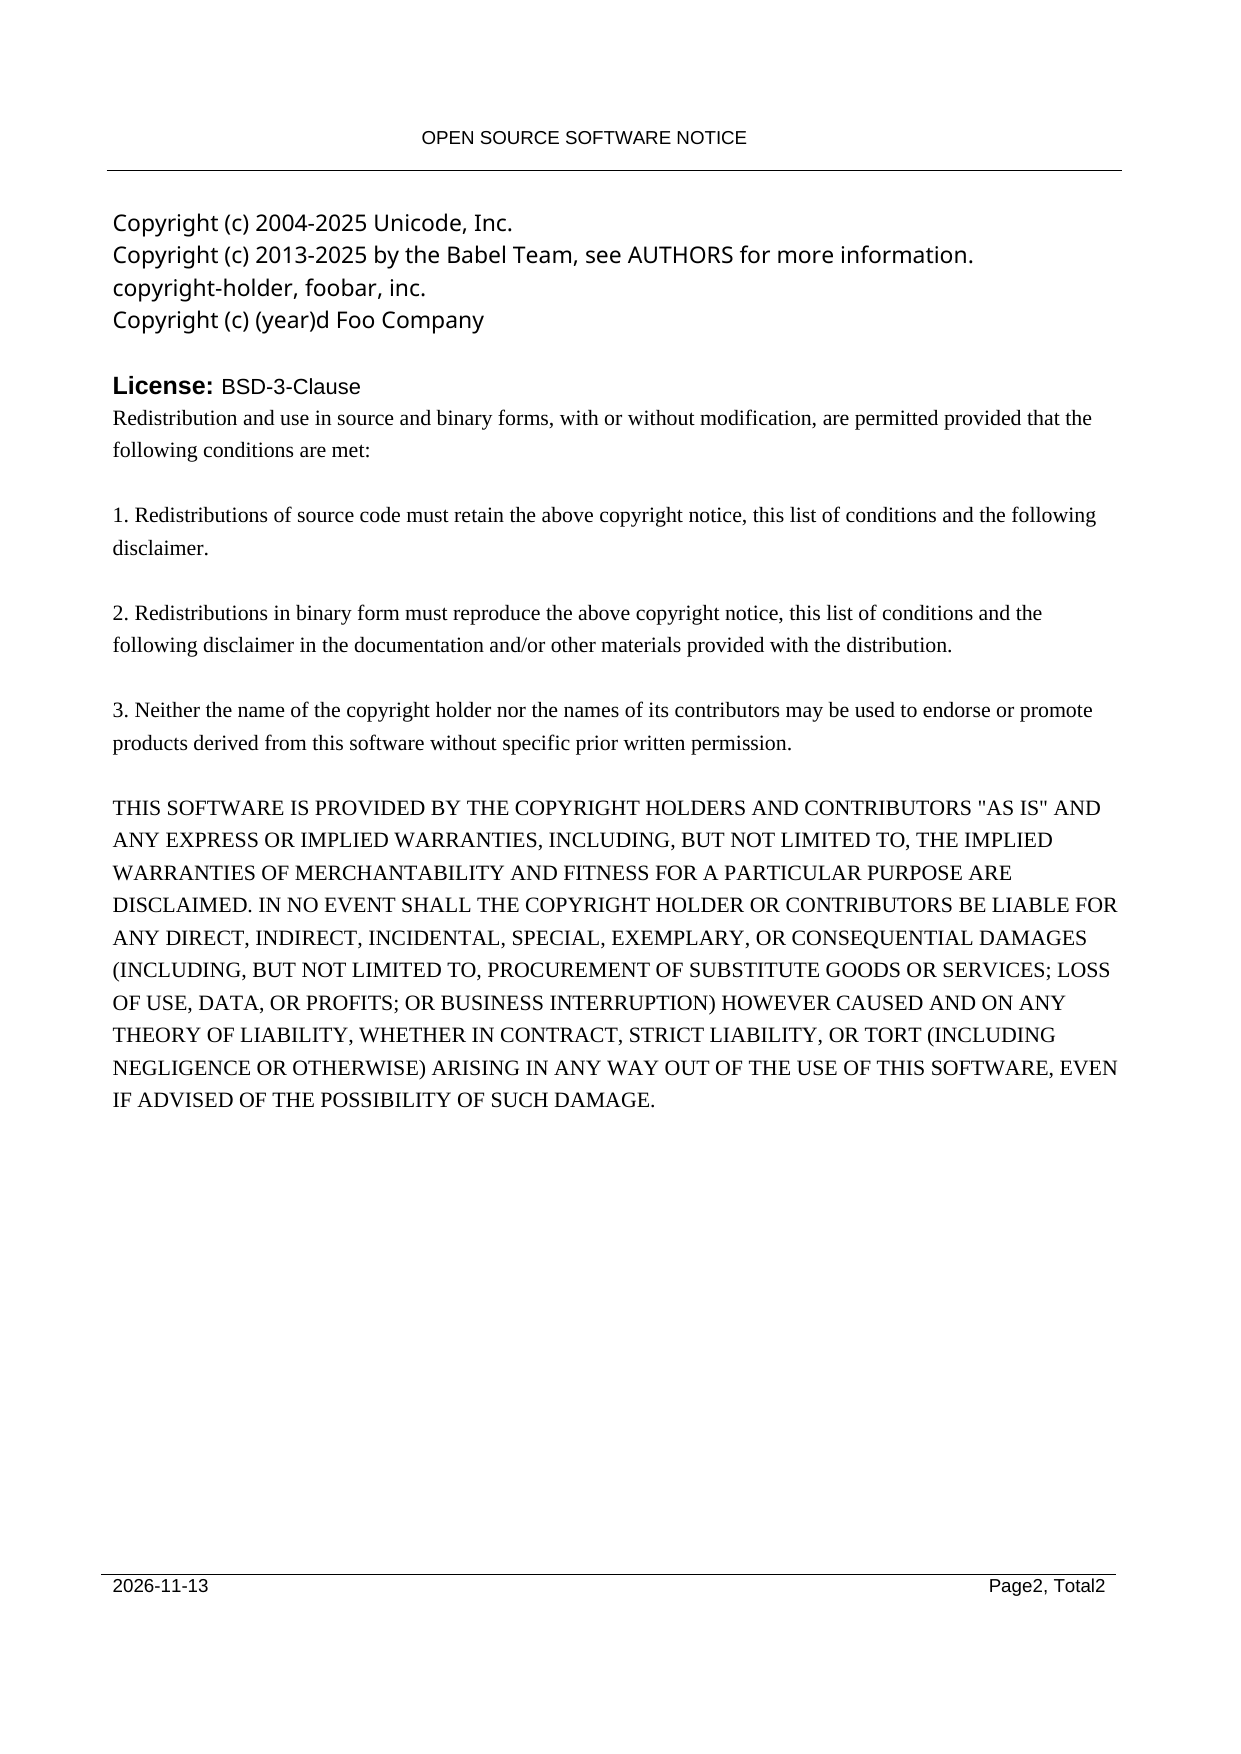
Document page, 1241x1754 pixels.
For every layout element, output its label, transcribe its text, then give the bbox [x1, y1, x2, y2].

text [112, 206, 1128, 369]
text Redistribution and use in source and binary forms, with or without modification, are permitted provided that the following conditions are met: 1. Redistributions of source code must retain the above copyright notice, this list of conditions and the following disclaimer. 2. Redistributions in binary form must reproduce the above copyright notice, this list of conditions and the following disclaimer in the documentation and/or other materials provided with the distribution. 3. Neither the name of the copyright holder nor the names of its contributors may be used to endorse or promote products derived from this software without specific prior written permission. THIS SOFTWARE IS PROVIDED BY THE COPYRIGHT HOLDERS AND CONTRIBUTORS "AS IS" AND ANY EXPRESS OR IMPLIED WARRANTIES, INCLUDING, BUT NOT LIMITED TO, THE IMPLIED WARRANTIES OF MERCHANTABILITY AND FITNESS FOR A PARTICULAR PURPOSE ARE DISCLAIMED. IN NO EVENT SHALL THE COPYRIGHT HOLDER OR CONTRIBUTORS BE LIABLE FOR ANY DIRECT, INDIRECT, INCIDENTAL, SPECIAL, EXEMPLARY, OR CONSEQUENTIAL DAMAGES (INCLUDING, BUT NOT LIMITED TO, PROCUREMENT OF SUBSTITUTE GOODS OR SERVICES; LOSS OF USE, DATA, OR PROFITS; OR BUSINESS INTERRUPTION) HOWEVER CAUSED AND ON ANY THEORY OF LIABILITY, WHETHER IN CONTRACT, STRICT LIABILITY, OR TORT (INCLUDING NEGLIGENCE OR OTHERWISE) ARISING IN ANY WAY OUT OF THE USE OF THIS SOFTWARE, EVEN IF ADVISED OF THE POSSIBILITY OF SUCH DAMAGE. [112, 401, 1128, 1149]
text License: BSD-3-Clause [112, 369, 1128, 401]
